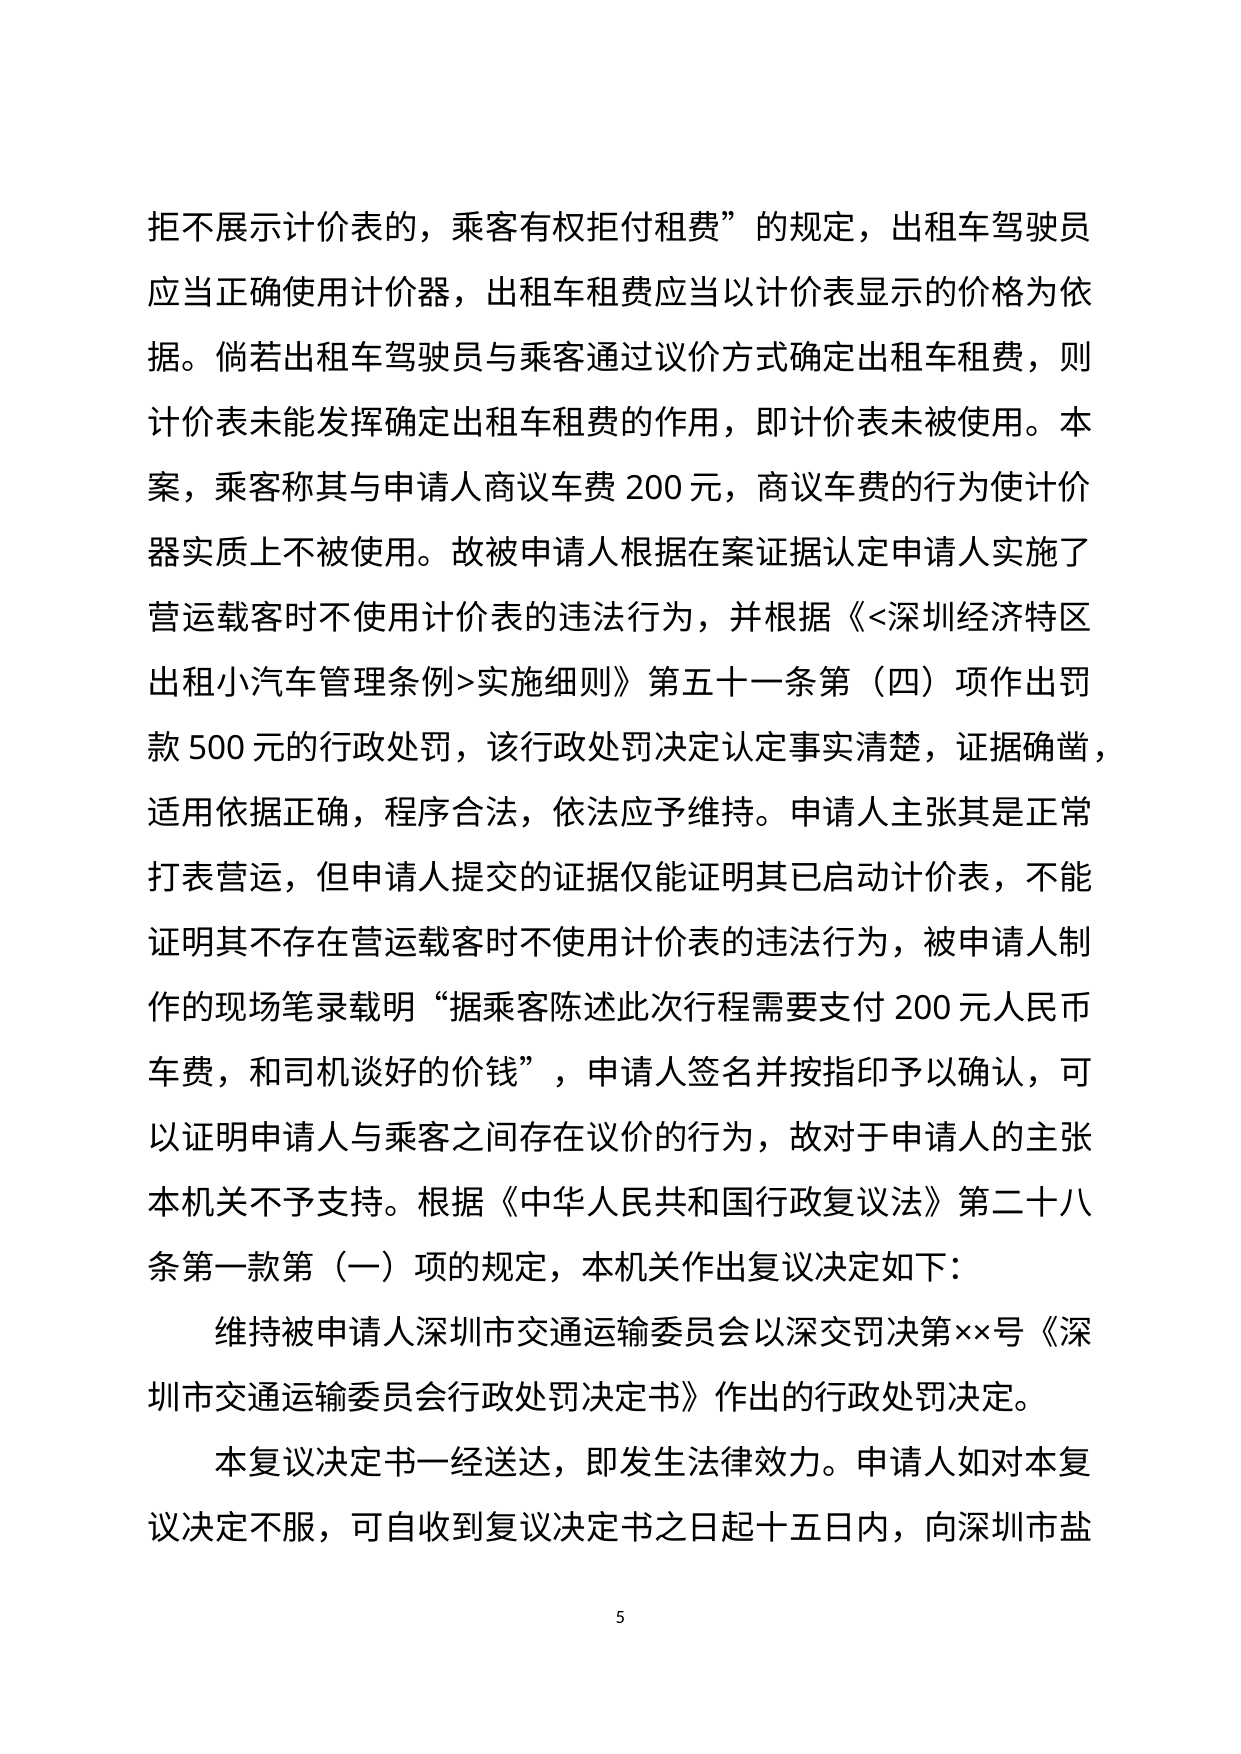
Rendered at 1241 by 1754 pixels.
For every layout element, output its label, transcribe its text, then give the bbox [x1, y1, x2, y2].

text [148, 192, 1092, 1297]
text 维持被申请人深圳市交通运输委员会以深交罚决第××号《深圳市交通运输委员会行政处罚决定书》作出的行政处罚决定。 [148, 1297, 1092, 1427]
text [148, 1427, 1092, 1557]
